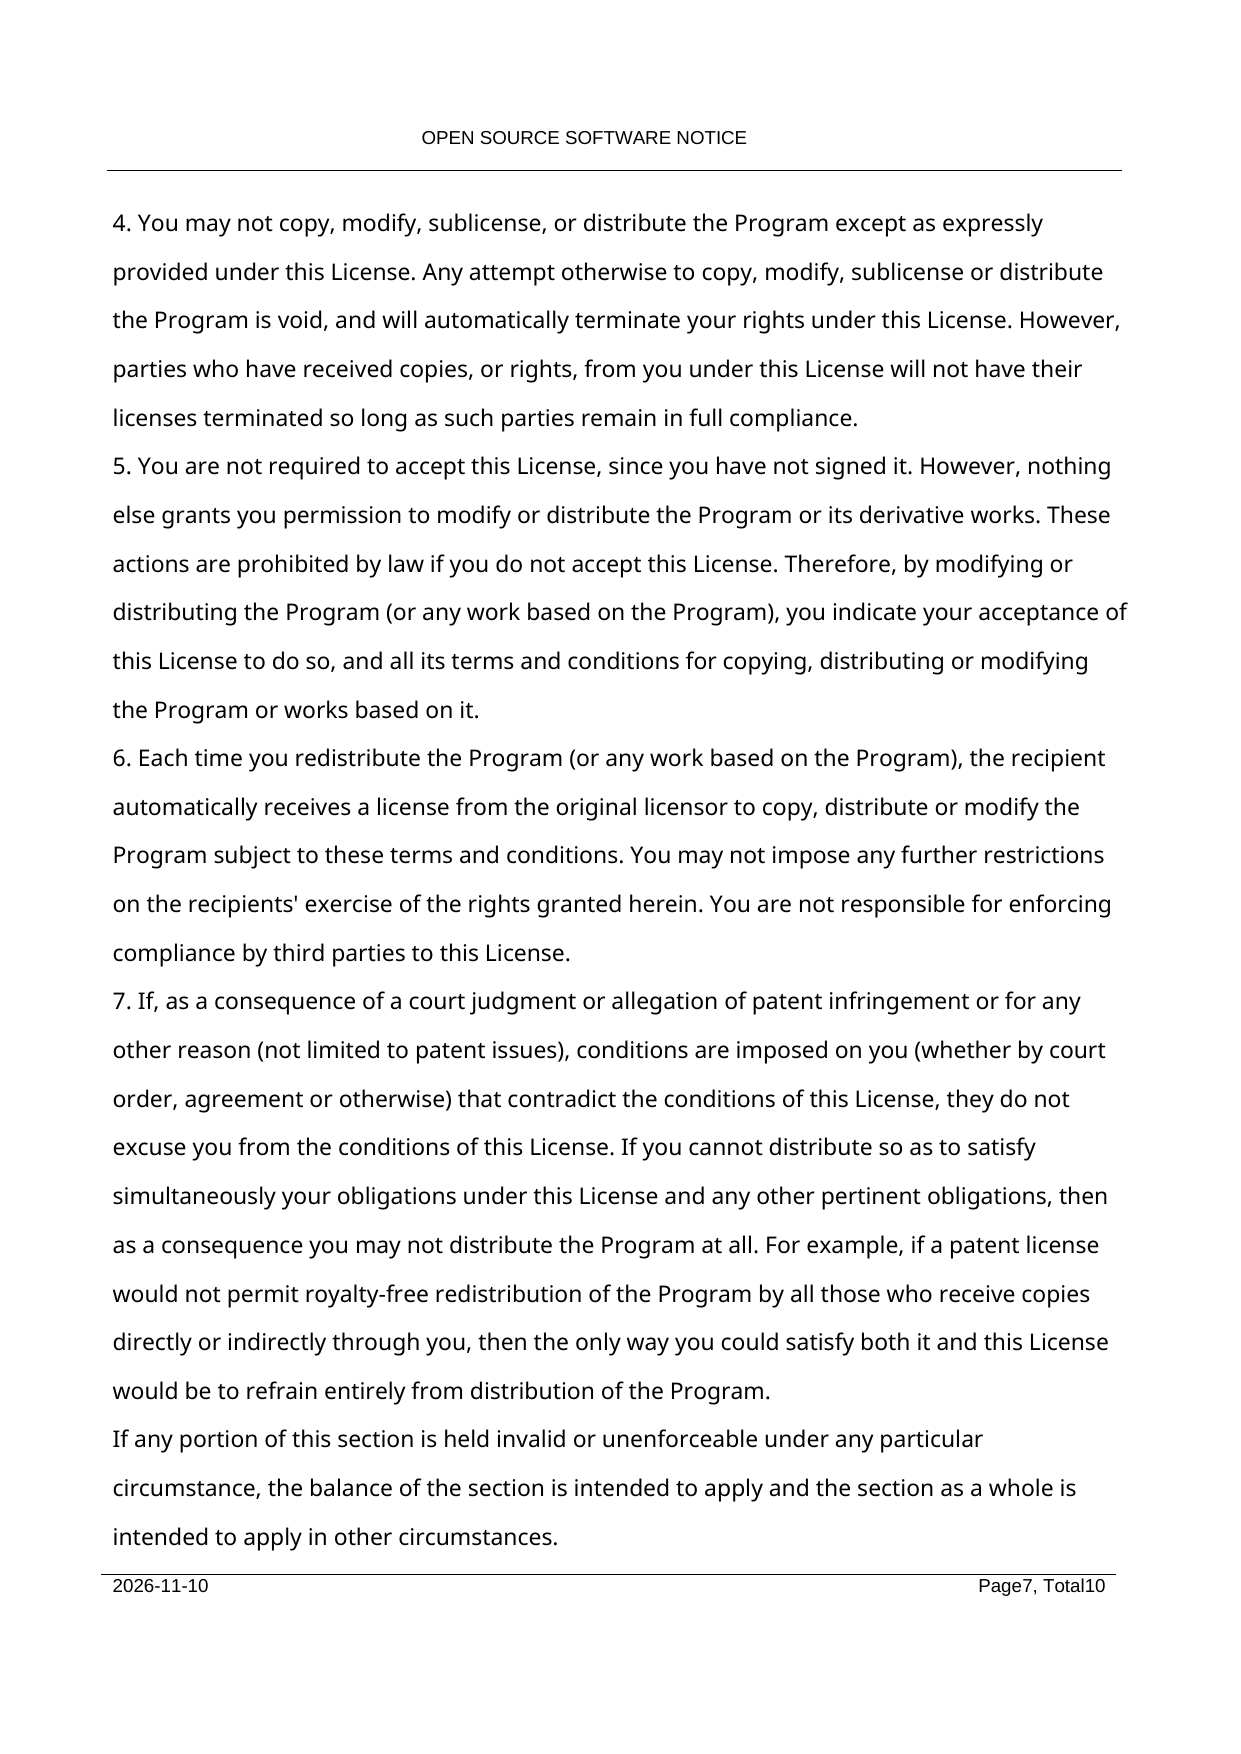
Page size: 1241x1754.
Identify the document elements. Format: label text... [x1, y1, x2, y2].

text 4. You may not copy, modify, sublicense, or distribute the Program except as expressly provided under this License. Any attempt otherwise to copy, modify, sublicense or distribute the Program is void, and will automatically terminate your rights under this License. However, parties who have received copies, or rights, from you under this License will not have their licenses terminated so long as such parties remain in full compliance. [112, 206, 1128, 434]
text 7. If, as a consequence of a court judgment or allegation of patent infringement or for any other reason (not limited to patent issues), conditions are imposed on you (whether by court order, agreement or otherwise) that contradict the conditions of this License, they do not excuse you from the conditions of this License. If you cannot distribute so as to satisfy simultaneously your obligations under this License and any other pertinent obligations, then as a consequence you may not distribute the Program at all. For example, if a patent license would not permit royalty-free redistribution of the Program by all those who receive copies directly or indirectly through you, then the only way you could satisfy both it and this License would be to refrain entirely from distribution of the Program. [112, 984, 1128, 1407]
text 5. You are not required to accept this License, since you have not signed it. However, nothing else grants you permission to modify or distribute the Program or its derivative works. These actions are prohibited by law if you do not accept this License. Therefore, by modifying or distributing the Program (or any work based on the Program), you indicate your acceptance of this License to do so, and all its terms and conditions for copying, distributing or modifying the Program or works based on it. [112, 449, 1128, 726]
text 6. Each time you redistribute the Program (or any work based on the Program), the recipient automatically receives a license from the original licensor to copy, distribute or modify the Program subject to these terms and conditions. You may not impose any further restrictions on the recipients' exercise of the rights granted herein. You are not responsible for enforcing compliance by third parties to this License. [112, 741, 1128, 969]
text If any portion of this section is held invalid or unenforceable under any particular circumstance, the balance of the section is intended to apply and the section as a whole is intended to apply in other circumstances. [112, 1423, 1128, 1553]
